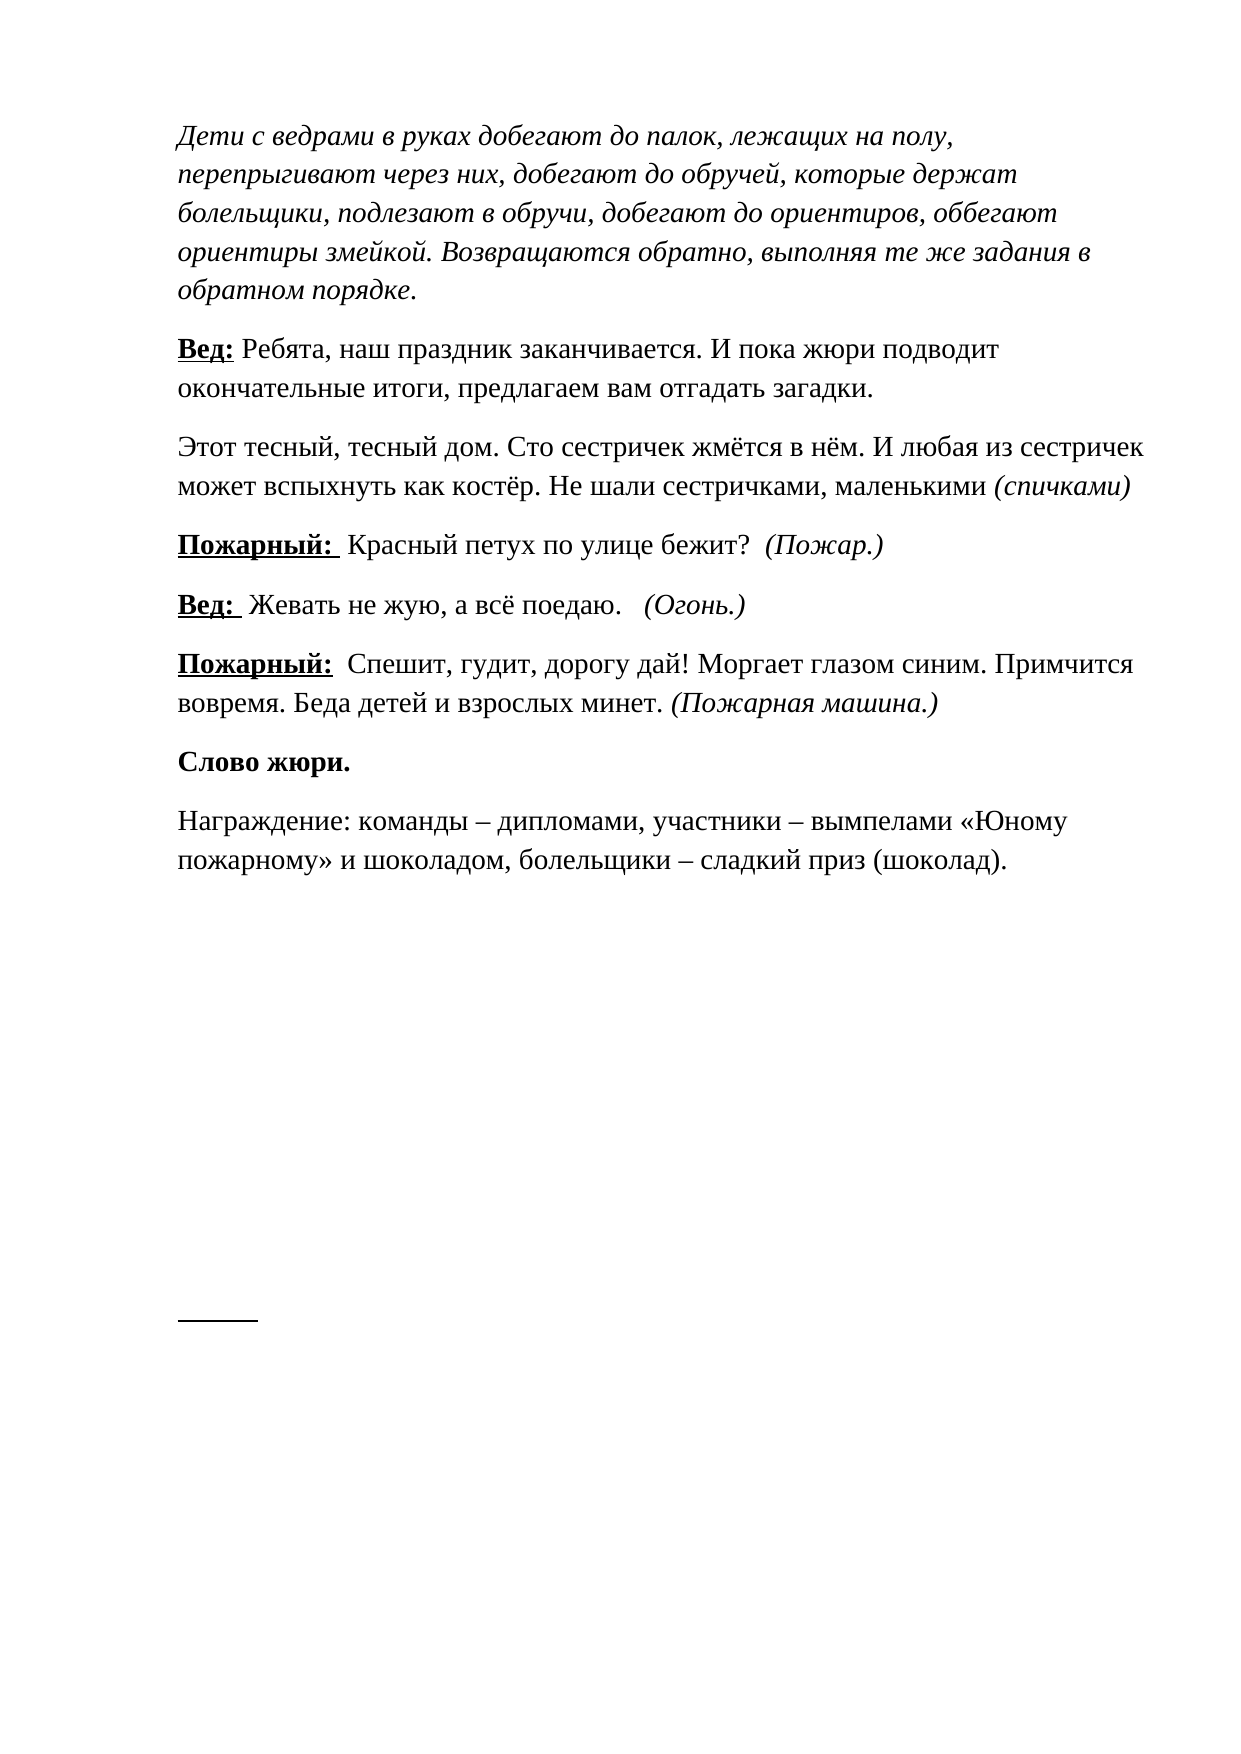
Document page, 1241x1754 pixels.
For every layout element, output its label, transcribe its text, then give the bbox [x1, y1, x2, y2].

text Этот тесный, тесный дом. Сто сестричек жмётся в нём. И любая из сестричек может вспыхнуть как костёр. Не шали сестричками, маленькими (спичками) [177, 429, 1152, 502]
text Пожарный: Спешит, гудит, дорогу дай! Моргает глазом синим. Примчится вовремя. Беда детей и взрослых минет. (Пожарная машина.) [177, 646, 1152, 718]
text Пожарный: Красный петух по улице бежит? (Пожар.) [177, 527, 1152, 561]
text Награждение: команды – дипломами, участники – вымпелами «Юному пожарному» и шоколадом, болельщики – сладкий приз (шоколад). [177, 803, 1152, 876]
text Вед: Ребята, наш праздник заканчивается. И пока жюри подводит окончательные итоги, предлагаем вам отгадать загадки. [177, 332, 1152, 404]
text Дети с ведрами в руках добегают до палок, лежащих на полу, перепрыгивают через них, добегают до обручей, которые держат болельщики, подлезают в обручи, добегают до ориентиров, оббегают ориентиры змейкой. Возвращаются обратно, выполняя те же задания в обратном порядке. [177, 118, 1152, 306]
text Вед: Жевать не жую, а всё поедаю. (Огонь.) [177, 587, 1152, 620]
text Слово жюри. [177, 744, 1152, 778]
